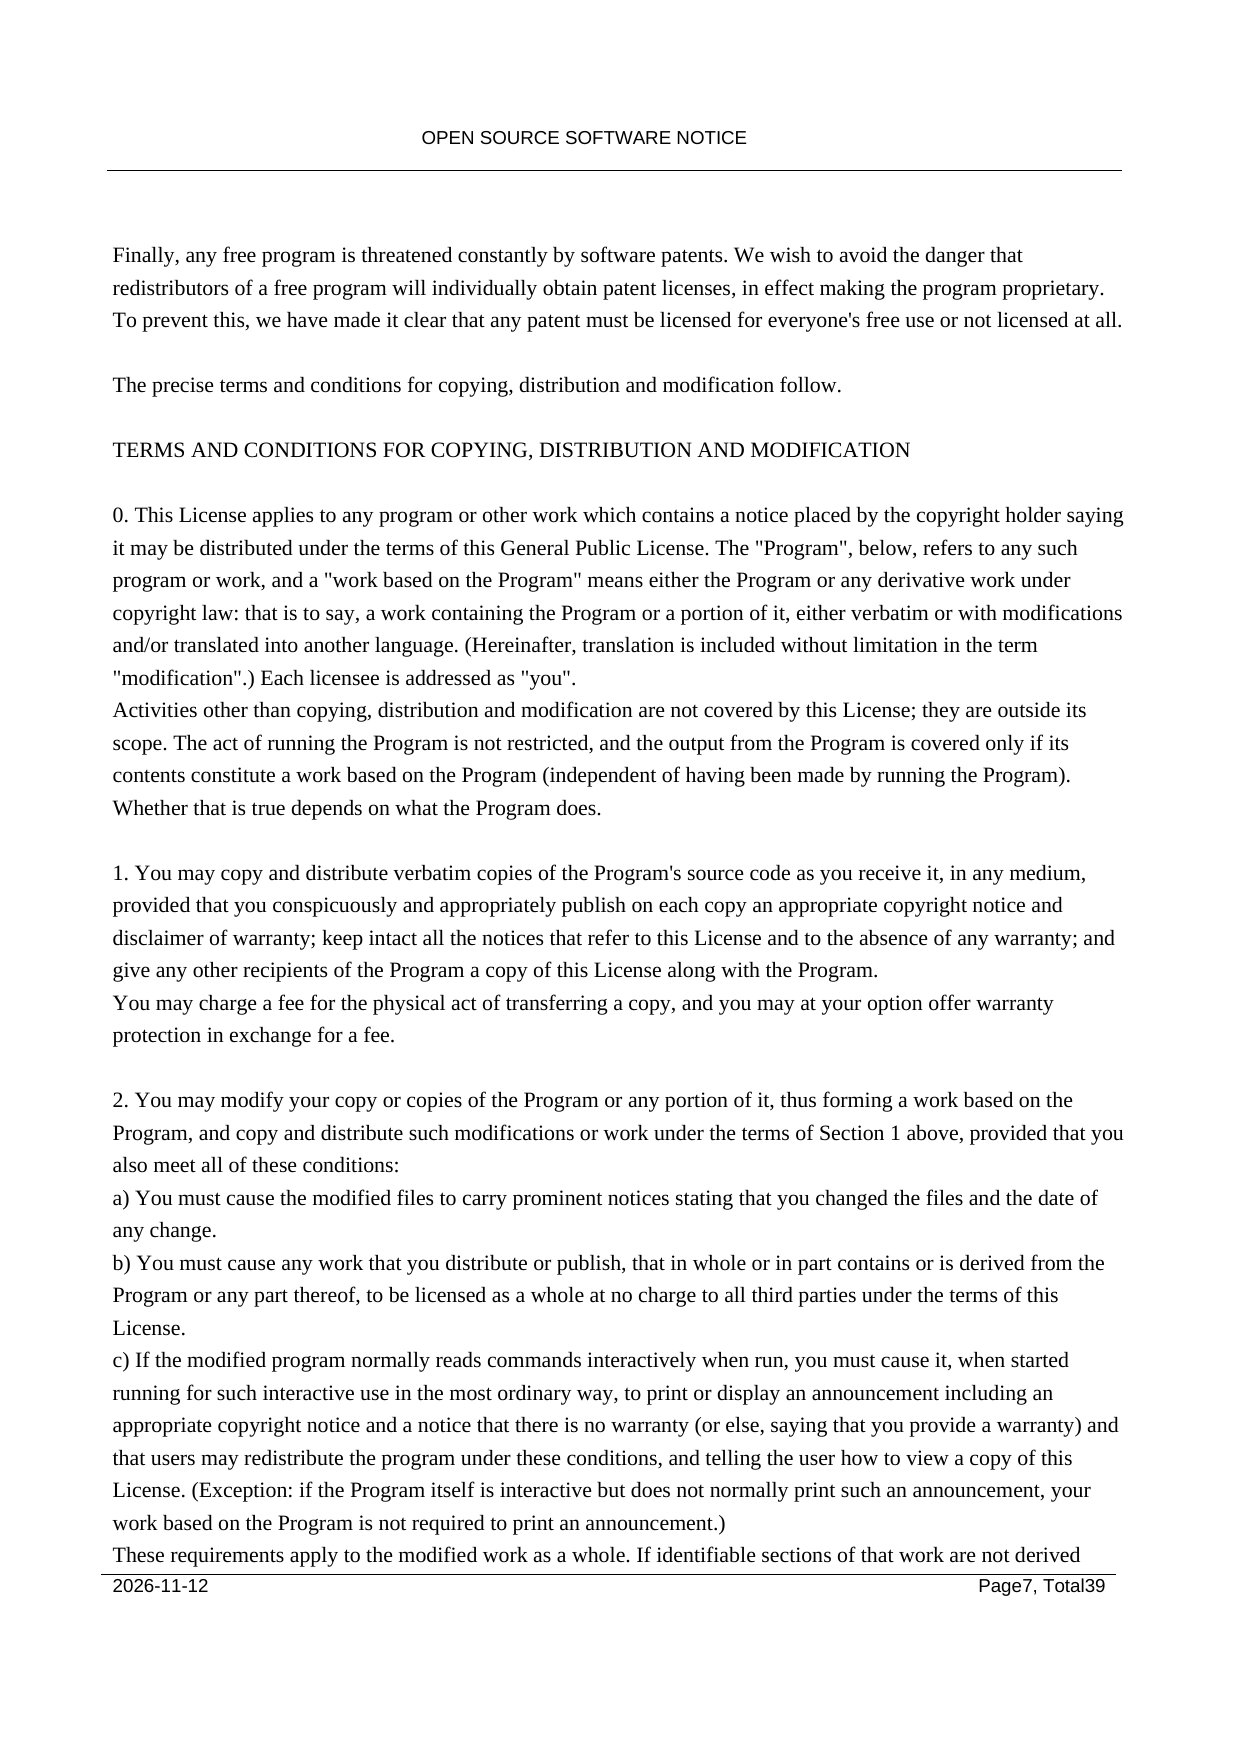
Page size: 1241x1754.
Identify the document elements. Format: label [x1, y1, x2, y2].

text [112, 206, 1128, 1571]
